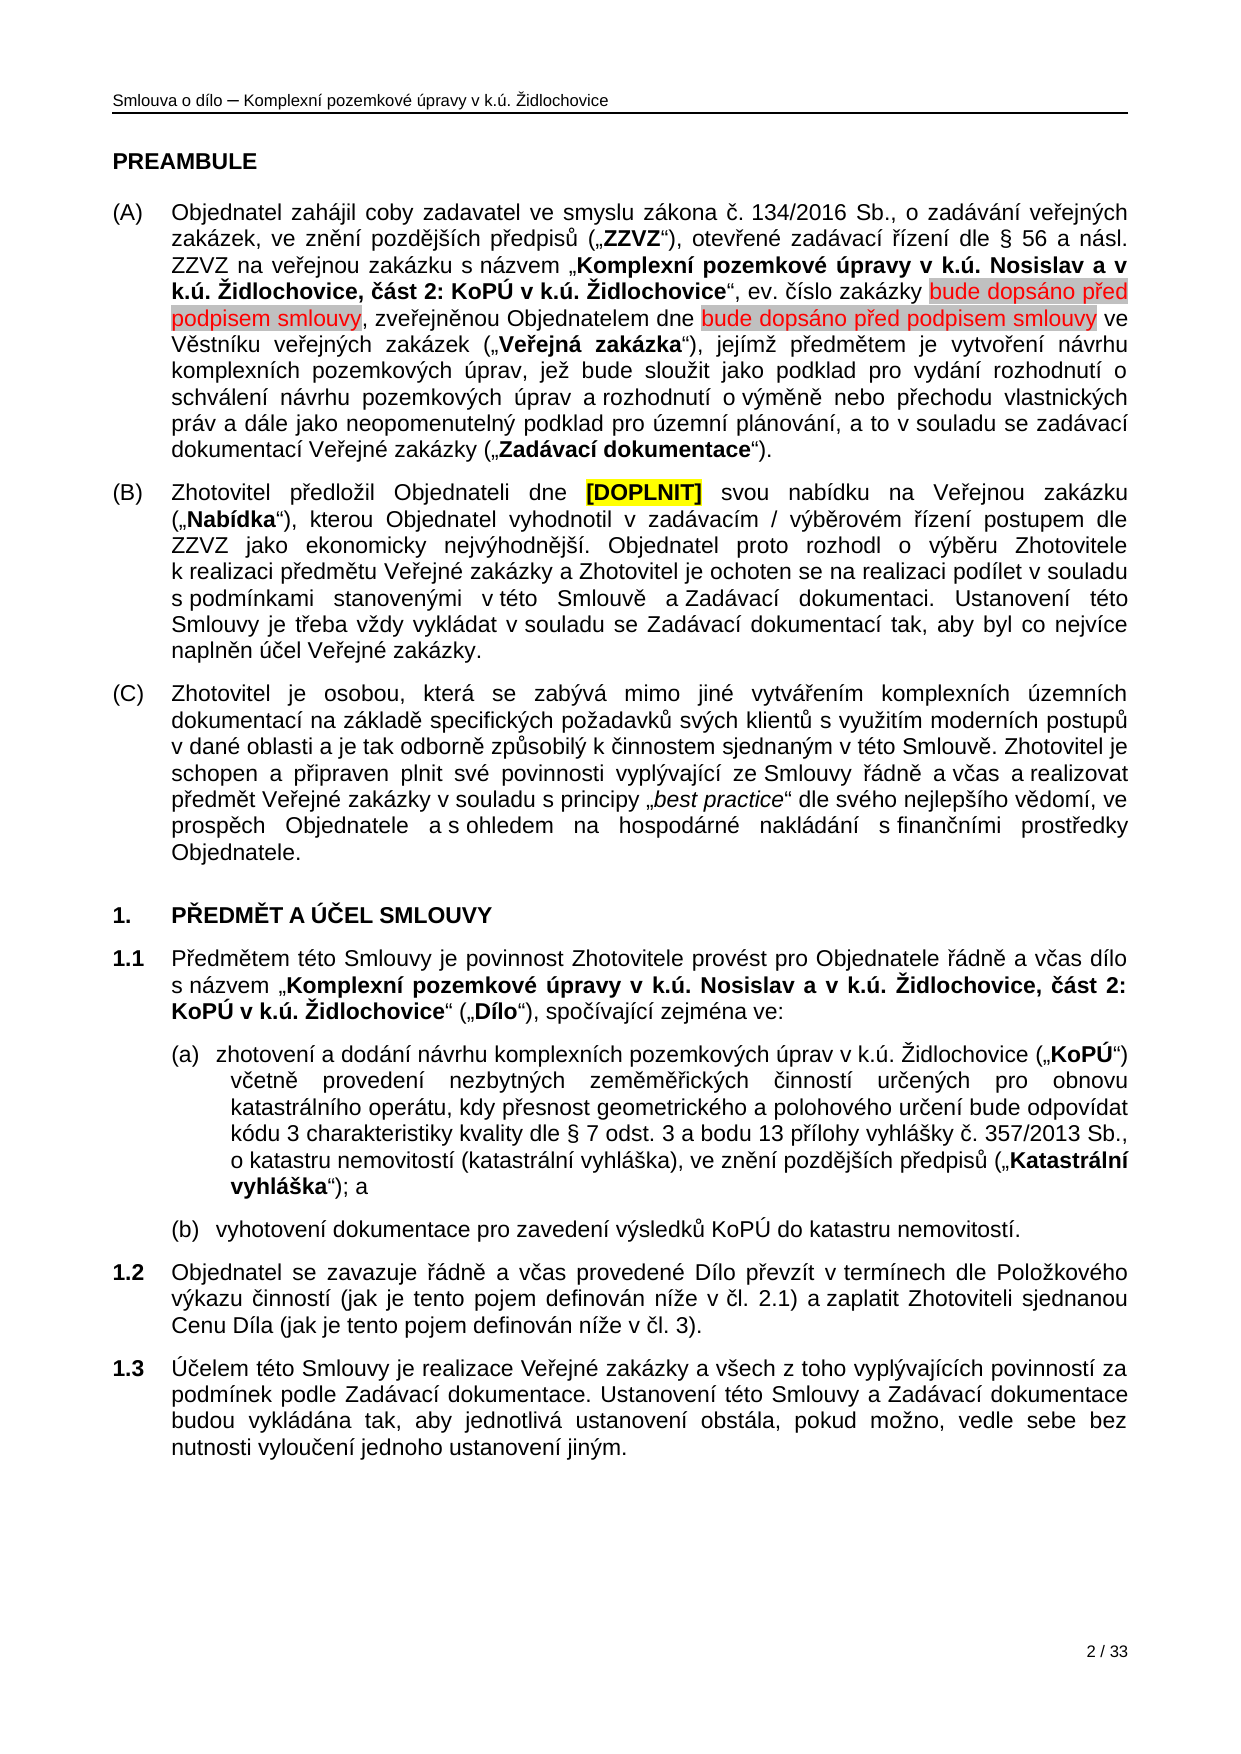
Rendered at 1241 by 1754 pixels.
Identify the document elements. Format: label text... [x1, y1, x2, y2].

text Zhotovitel je osobou, která se zabývá mimo jiné vytvářením komplexních územních dokumentací na základě specifických požadavků svých klientů s využitím moderních postupů v dané oblasti a je tak odborně způsobilý k činnostem sjednaným v této Smlouvě. Zhotovitel je schopen a připraven plnit své povinnosti vyplývající ze Smlouvy řádně a včas a realizovat předmět Veřejné zakázky v souladu s principy „best practice“ dle svého nejlepšího vědomí, ve prospěch Objednatele a s ohledem na hospodárné nakládání s finančními prostředky Objednatele. [112, 680, 1128, 865]
text Předmět a účel smlouvy [112, 902, 1128, 929]
text vyhotovení dokumentace pro zavedení výsledků KoPÚ do katastru nemovitostí. [171, 1216, 1128, 1242]
text Účelem této Smlouvy je realizace Veřejné zakázky a všech z toho vyplývajících povinností za podmínek podle Zadávací dokumentace. Ustanovení této Smlouvy a Zadávací dokumentace budou vykládána tak, aby jednotlivá ustanovení obstála, pokud možno, vedle sebe bez nutnosti vyloučení jednoho ustanovení jiným. [112, 1355, 1128, 1460]
text Předmětem této Smlouvy je povinnost Zhotovitele provést pro Objednatele řádně a včas dílo s názvem „Komplexní pozemkové úpravy v k.ú. Nosislav a v k.ú. Židlochovice, část 2: KoPÚ v k.ú. Židlochovice“ („Dílo“), spočívající zejména ve: [112, 945, 1128, 1024]
text Objednatel zahájil coby zadavatel ve smyslu zákona č. 134/2016 Sb., o zadávání veřejných zakázek, ve znění pozdějších předpisů („ZZVZ“), otevřené zadávací řízení dle § 56 a násl. ZZVZ na veřejnou zakázku s názvem „Komplexní pozemkové úpravy v k.ú. Nosislav a v k.ú. Židlochovice, část 2: KoPÚ v k.ú. Židlochovice“, ev. číslo zakázky bude dopsáno před podpisem smlouvy, zveřejněnou Objednatelem dne bude dopsáno před podpisem smlouvy ve Věstníku veřejných zakázek („Veřejná zakázka“), jejímž předmětem je vytvoření návrhu komplexních pozemkových úprav, jež bude sloužit jako podklad pro vydání rozhodnutí o schválení návrhu pozemkových úprav a rozhodnutí o výměně nebo přechodu vlastnických práv a dále jako neopomenutelný podklad pro územní plánování, a to v souladu se zadávací dokumentací Veřejné zakázky („Zadávací dokumentace“). [112, 199, 1128, 463]
subtitle Preambule [112, 148, 1128, 174]
text zhotovení a dodání návrhu komplexních pozemkových úprav v k.ú. Židlochovice („KoPÚ“) včetně provedení nezbytných zeměměřických činností určených pro obnovu katastrálního operátu, kdy přesnost geometrického a polohového určení bude odpovídat kódu 3 charakteristiky kvality dle § 7 odst. 3 a bodu 13 přílohy vyhlášky č. 357/2013 Sb., o katastru nemovitostí (katastrální vyhláška), ve znění pozdějších předpisů („Katastrální vyhláška“); a [171, 1041, 1128, 1199]
text Zhotovitel předložil Objednateli dne [DOPLNIT] svou nabídku na Veřejnou zakázku („Nabídka“), kterou Objednatel vyhodnotil v zadávacím / výběrovém řízení postupem dle ZZVZ jako ekonomicky nejvýhodnější. Objednatel proto rozhodl o výběru Zhotovitele k realizaci předmětu Veřejné zakázky a Zhotovitel je ochoten se na realizaci podílet v souladu s podmínkami stanovenými v této Smlouvě a Zadávací dokumentaci. Ustanovení této Smlouvy je třeba vždy vykládat v souladu se Zadávací dokumentací tak, aby byl co nejvíce naplněn účel Veřejné zakázky. [112, 479, 1128, 664]
text Objednatel se zavazuje řádně a včas provedené Dílo převzít v termínech dle Položkového výkazu činností (jak je tento pojem definován níže v čl. 2.1) a zaplatit Zhotoviteli sjednanou Cenu Díla (jak je tento pojem definován níže v čl. 3). [112, 1259, 1128, 1338]
